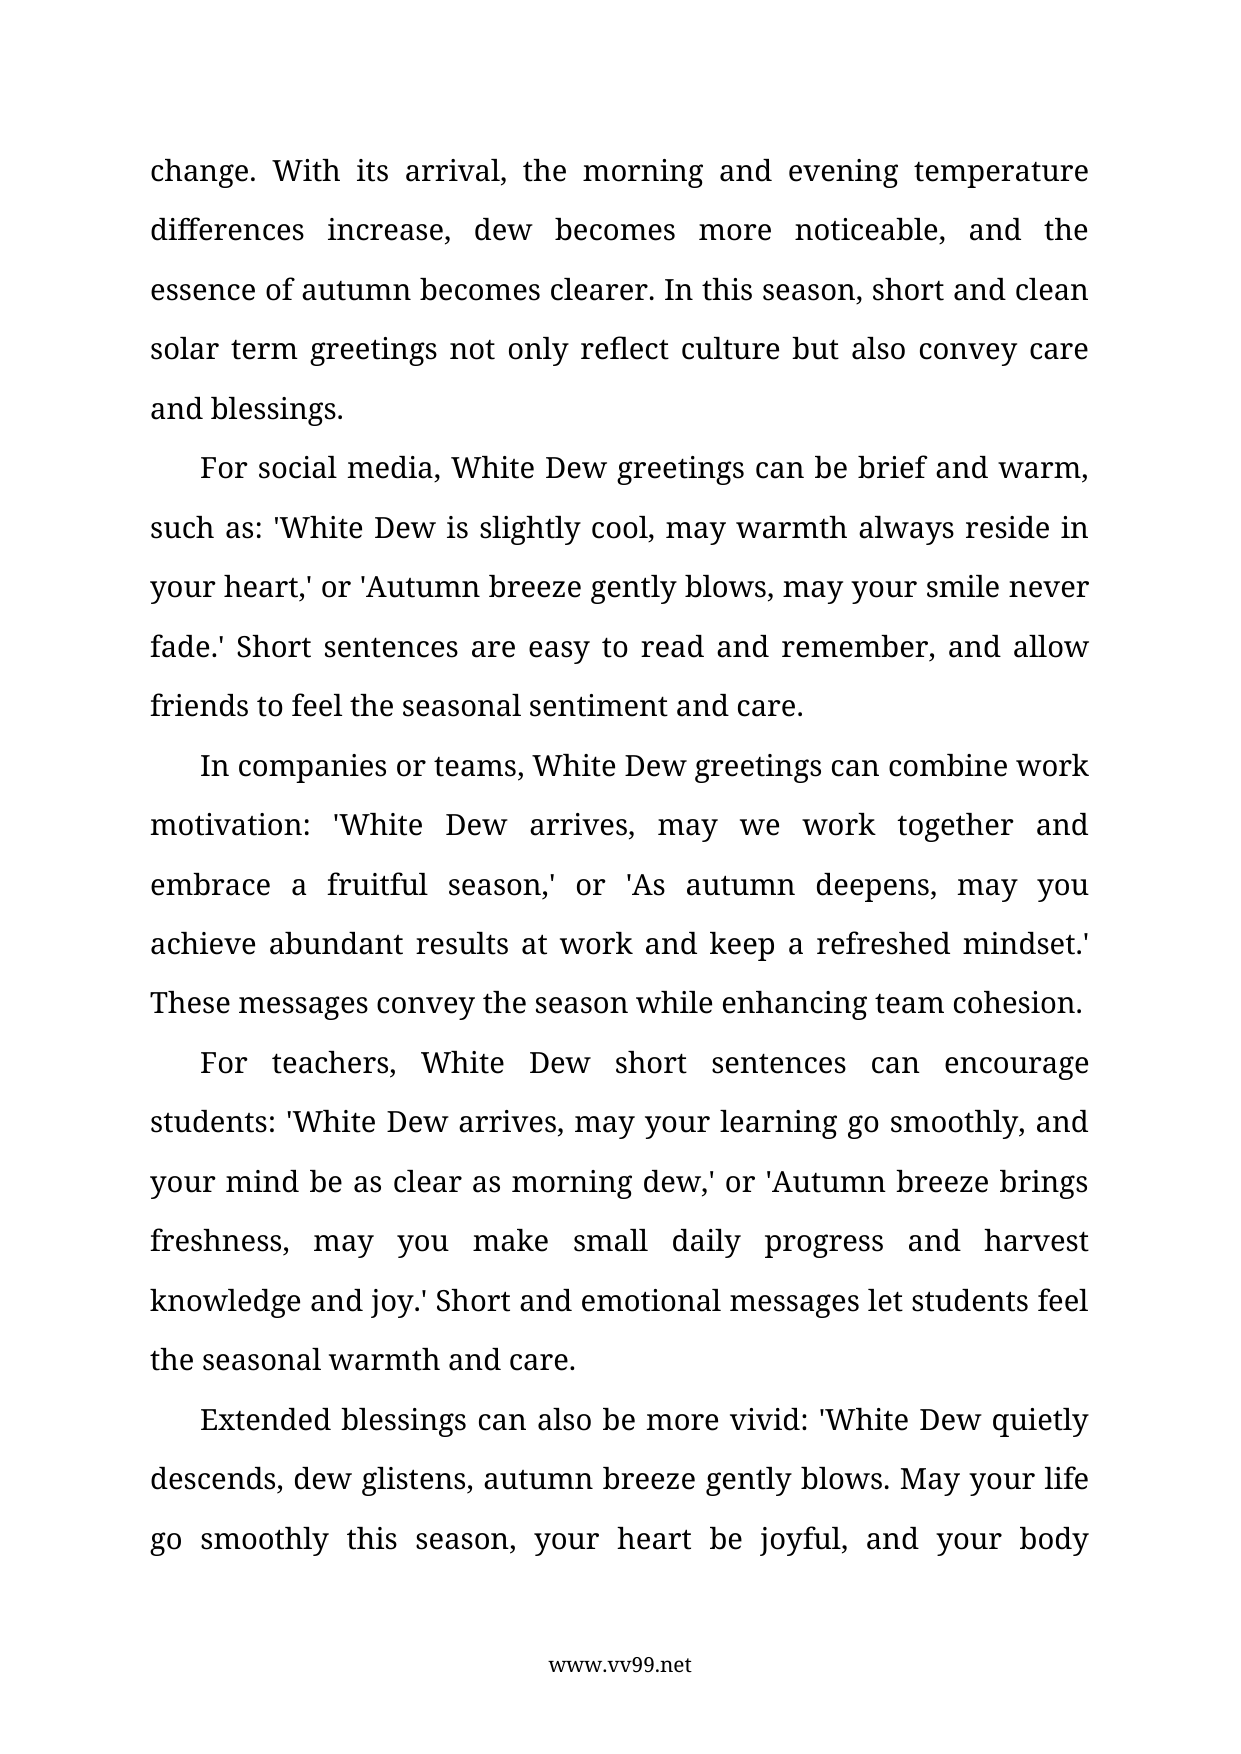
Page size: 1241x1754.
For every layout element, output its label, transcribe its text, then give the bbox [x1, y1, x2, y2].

text In companies or teams, White Dew greetings can combine work motivation: 'White Dew arrives, may we work together and embrace a fruitful season,' or 'As autumn deepens, may you achieve abundant results at work and keep a refreshed mindset.' These messages convey the season while enhancing team cohesion. [150, 745, 1090, 1022]
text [150, 1399, 1090, 1558]
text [150, 150, 1090, 428]
text For teachers, White Dew short sentences can encourage students: 'White Dew arrives, may your learning go smoothly, and your mind be as clear as morning dew,' or 'Autumn breeze brings freshness, may you make small daily progress and harvest knowledge and joy.' Short and emotional messages let students feel the seasonal warmth and care. [150, 1042, 1090, 1379]
text For social media, White Dew greetings can be brief and warm, such as: 'White Dew is slightly cool, may warmth always reside in your heart,' or 'Autumn breeze gently blows, may your smile never fade.' Short sentences are easy to read and remember, and allow friends to feel the seasonal sentiment and care. [150, 447, 1090, 725]
